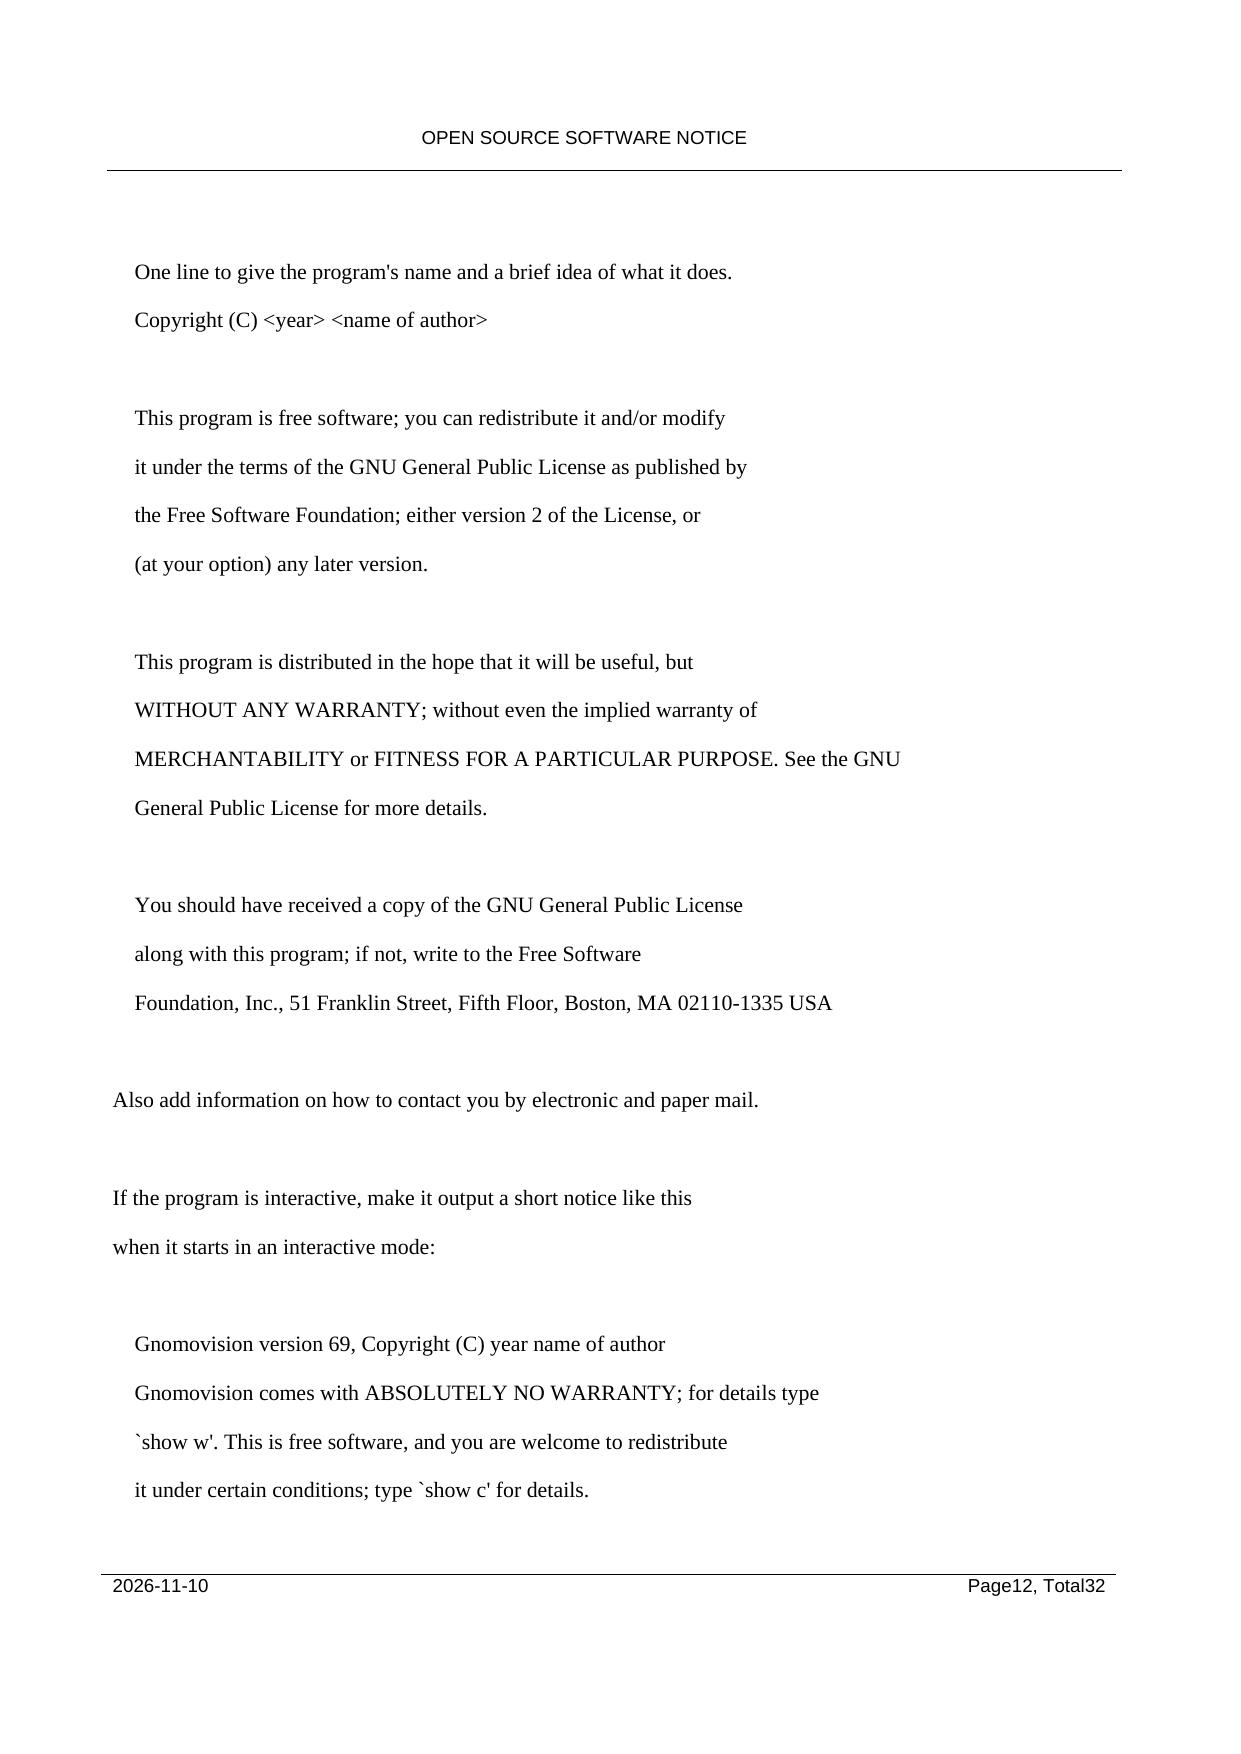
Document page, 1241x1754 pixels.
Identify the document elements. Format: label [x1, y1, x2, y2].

text [112, 206, 1128, 1506]
